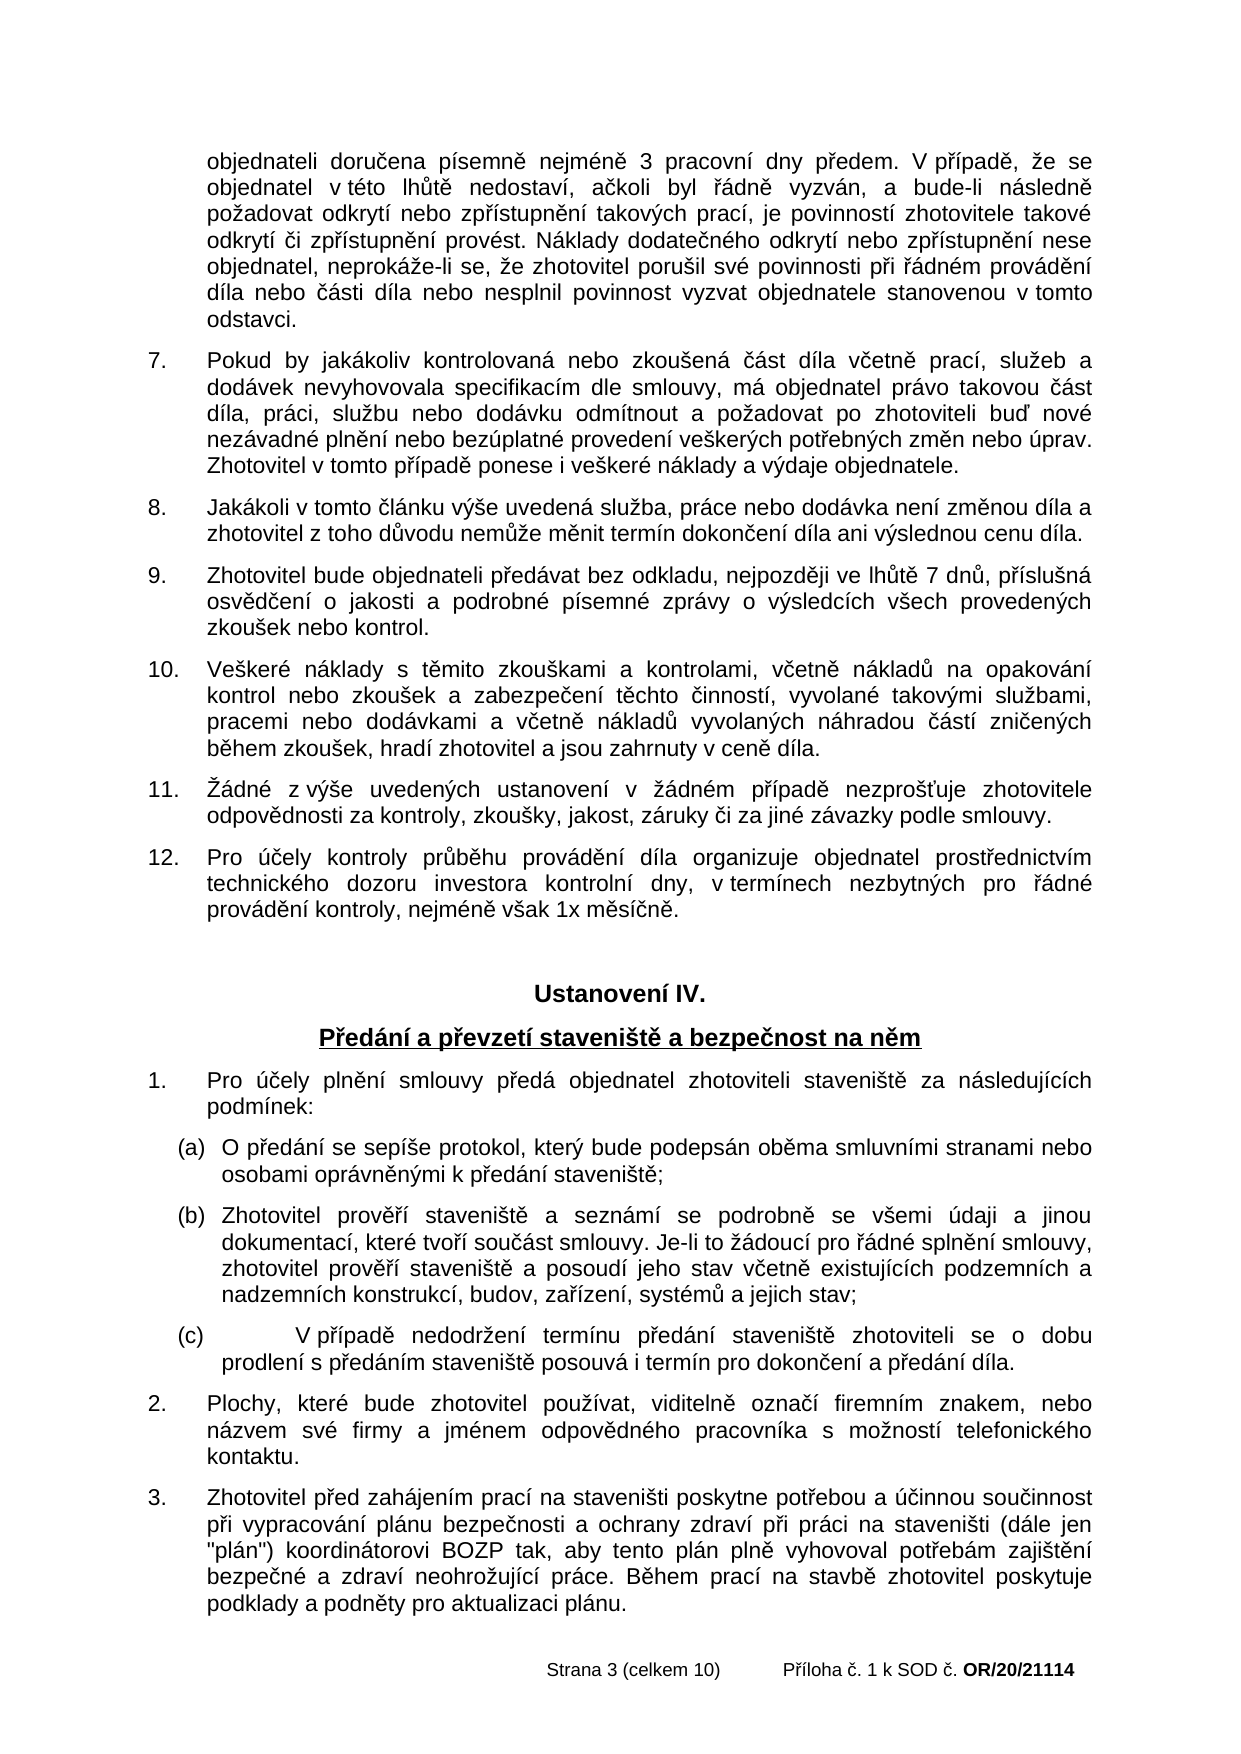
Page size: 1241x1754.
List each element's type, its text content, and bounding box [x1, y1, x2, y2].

list Zhotovitel bude objednateli předávat bez odkladu, nejpozději ve lhůtě 7 dnů, příslušná osvědčení o jakosti a podrobné písemné zprávy o výsledcích všech provedených zkoušek nebo kontrol. [148, 562, 1093, 641]
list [148, 148, 1093, 332]
list Zhotovitel před zahájením prací na staveništi poskytne potřebou a účinnou součinnost při vypracování plánu bezpečnosti a ochrany zdraví při práci na staveništi (dále jen "plán") koordinátorovi BOZP tak, aby tento plán plně vyhovoval potřebám zajištění bezpečné a zdraví neohrožující práce. Během prací na stavbě zhotovitel poskytuje podklady a podněty pro aktualizaci plánu. [148, 1484, 1093, 1616]
list Plochy, které bude zhotovitel používat, viditelně označí firemním znakem, nebo názvem své firmy a jménem odpovědného pracovníka s možností telefonického kontaktu. [148, 1390, 1093, 1469]
text Ustanovení IV. [148, 979, 1093, 1008]
list Žádné z výše uvedených ustanovení v žádném případě nezprošťuje zhotovitele odpovědnosti za kontroly, zkoušky, jakost, záruky či za jiné závazky podle smlouvy. [148, 776, 1093, 829]
list Zhotovitel prověří staveniště a seznámí se podrobně se všemi údaji a jinou dokumentací, které tvoří součást smlouvy. Je-li to žádoucí pro řádné splnění smlouvy, zhotovitel prověří staveniště a posoudí jeho stav včetně existujících podzemních a nadzemních konstrukcí, budov, zařízení, systémů a jejich stav; [177, 1202, 1093, 1307]
list Veškeré náklady s těmito zkouškami a kontrolami, včetně nákladů na opakování kontrol nebo zkoušek a zabezpečení těchto činností, vyvolané takovými službami, pracemi nebo dodávkami a včetně nákladů vyvolaných náhradou částí zničených během zkoušek, hradí zhotovitel a jsou zahrnuty v ceně díla. [148, 656, 1093, 761]
list O předání se sepíše protokol, který bude podepsán oběma smluvními stranami nebo osobami oprávněnými k předání staveniště; [177, 1134, 1093, 1187]
list Pro účely plnění smlouvy předá objednatel zhotoviteli staveniště za následujících podmínek: [148, 1067, 1093, 1119]
list Jakákoli v tomto článku výše uvedená služba, práce nebo dodávka není změnou díla a zhotovitel z toho důvodu nemůže měnit termín dokončení díla ani výslednou cenu díla. [148, 494, 1093, 547]
text Předání a převzetí staveniště a bezpečnost na něm [148, 1023, 1093, 1052]
list Pokud by jakákoliv kontrolovaná nebo zkoušená část díla včetně prací, služeb a dodávek nevyhovovala specifikacím dle smlouvy, má objednatel právo takovou část díla, práci, službu nebo dodávku odmítnout a požadovat po zhotoviteli buď nové nezávadné plnění nebo bezúplatné provedení veškerých potřebných změn nebo úprav. Zhotovitel v tomto případě ponese i veškeré náklady a výdaje objednatele. [148, 347, 1093, 479]
list Pro účely kontroly průběhu provádění díla organizuje objednatel prostřednictvím technického dozoru investora kontrolní dny, v termínech nezbytných pro řádné provádění kontroly, nejméně však 1x měsíčně. [148, 844, 1093, 923]
list V případě nedodržení termínu předání staveniště zhotoviteli se o dobu prodlení s předáním staveniště posouvá i termín pro dokončení a předání díla. [177, 1322, 1093, 1375]
